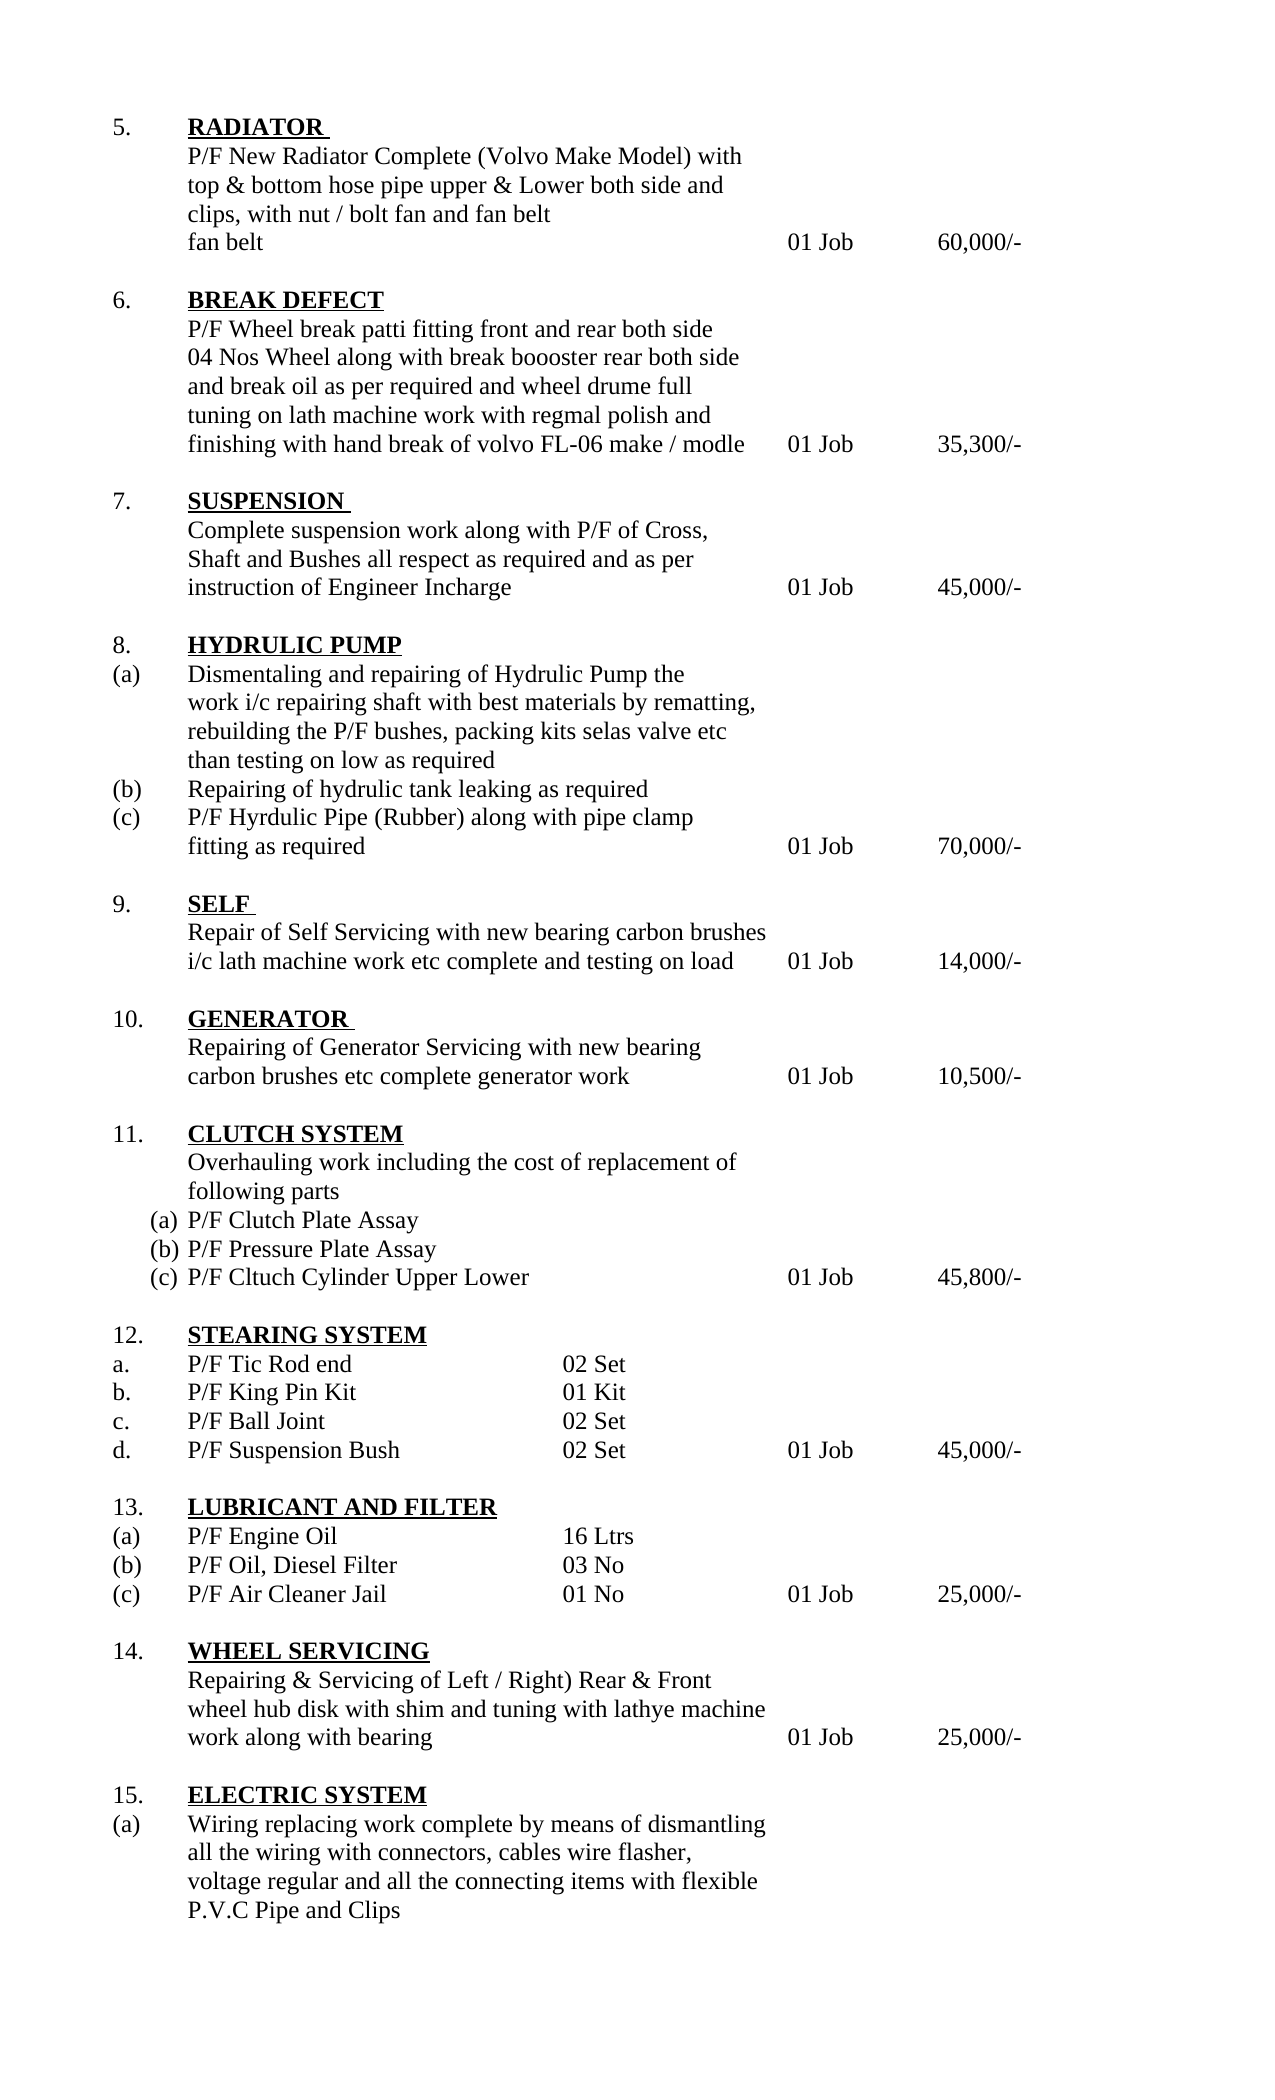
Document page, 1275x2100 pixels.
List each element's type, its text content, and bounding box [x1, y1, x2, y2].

text fan belt 01 Job 60,000/- [112, 227, 1162, 256]
text b. P/F King Pin Kit 01 Kit [112, 1377, 1162, 1406]
text Repairing & Servicing of Left / Right) Rear & Front [112, 1665, 1162, 1694]
text and break oil as per required and wheel drume full [112, 371, 1162, 400]
list following parts [187, 1176, 1162, 1205]
text all the wiring with connectors, cables wire flasher, [112, 1837, 1162, 1866]
text Repair of Self Servicing with new bearing carbon brushes [112, 917, 1162, 946]
text tuning on lath machine work with regmal polish and [112, 400, 1162, 429]
text (a) P/F Engine Oil 16 Ltrs [112, 1521, 1162, 1550]
text instruction of Engineer Incharge 01 Job 45,000/- [112, 572, 1162, 601]
text 6. BREAK DEFECT [112, 285, 1162, 314]
text P.V.C Pipe and Clips [112, 1895, 1162, 1924]
text (b) Repairing of hydrulic tank leaking as required [112, 774, 1162, 802]
text 5. RADIATOR [112, 112, 1162, 141]
text 04 Nos Wheel along with break boooster rear both side [112, 342, 1162, 371]
text work i/c repairing shaft with best materials by rematting, [112, 687, 1162, 716]
text voltage regular and all the connecting items with flexible [112, 1866, 1162, 1895]
text 8. HYDRULIC PUMP [112, 630, 1162, 659]
list Overhauling work including the cost of replacement of [187, 1147, 1162, 1176]
text 10. GENERATOR [112, 1004, 1162, 1032]
text clips, with nut / bolt fan and fan belt [112, 199, 1162, 227]
text P/F New Radiator Complete (Volvo Make Model) with [112, 141, 1162, 170]
text (c) P/F Air Cleaner Jail 01 No 01 Job 25,000/- [112, 1579, 1162, 1607]
text carbon brushes etc complete generator work 01 Job 10,500/- [112, 1061, 1162, 1090]
text Shaft and Bushes all respect as required and as per [112, 544, 1162, 572]
text rebuilding the P/F bushes, packing kits selas valve etc [187, 716, 1162, 745]
text than testing on low as required [187, 745, 1162, 774]
text wheel hub disk with shim and tuning with lathye machine [112, 1694, 1162, 1722]
text (b) P/F Oil, Diesel Filter 03 No [112, 1550, 1162, 1579]
text 9. SELF [112, 889, 1162, 917]
text (a) Dismentaling and repairing of Hydrulic Pump the [112, 659, 1162, 687]
list P/F Pressure Plate Assay [150, 1234, 1162, 1262]
text Repairing of Generator Servicing with new bearing [112, 1032, 1162, 1061]
text (a) Wiring replacing work complete by means of dismantling [112, 1809, 1162, 1837]
text (c) P/F Hyrdulic Pipe (Rubber) along with pipe clamp [112, 802, 1162, 831]
text 15. ELECTRIC SYSTEM [112, 1780, 1162, 1809]
text fitting as required 01 Job 70,000/- [112, 831, 1162, 860]
text top & bottom hose pipe upper & Lower both side and [112, 170, 1162, 199]
text P/F Wheel break patti fitting front and rear both side [112, 314, 1162, 342]
text 13. LUBRICANT AND FILTER [112, 1492, 1162, 1521]
text 7. SUSPENSION [112, 486, 1162, 515]
text finishing with hand break of volvo FL-06 make / modle 01 Job 35,300/- [112, 429, 1162, 457]
list P/F Clutch Plate Assay [150, 1205, 1162, 1234]
text Complete suspension work along with P/F of Cross, [112, 515, 1162, 544]
text a. P/F Tic Rod end 02 Set [112, 1349, 1162, 1377]
text work along with bearing 01 Job 25,000/- [112, 1722, 1162, 1751]
text i/c lath machine work etc complete and testing on load 01 Job 14,000/- [112, 946, 1162, 975]
text d. P/F Suspension Bush 02 Set 01 Job 45,000/- [112, 1435, 1162, 1464]
text 11. CLUTCH SYSTEM [112, 1119, 1162, 1147]
text 14. WHEEL SERVICING [112, 1636, 1162, 1665]
text 12. STEARING SYSTEM [112, 1320, 1162, 1349]
text c. P/F Ball Joint 02 Set [112, 1406, 1162, 1435]
list P/F Cltuch Cylinder Upper Lower 01 Job 45,800/- [150, 1262, 1162, 1291]
